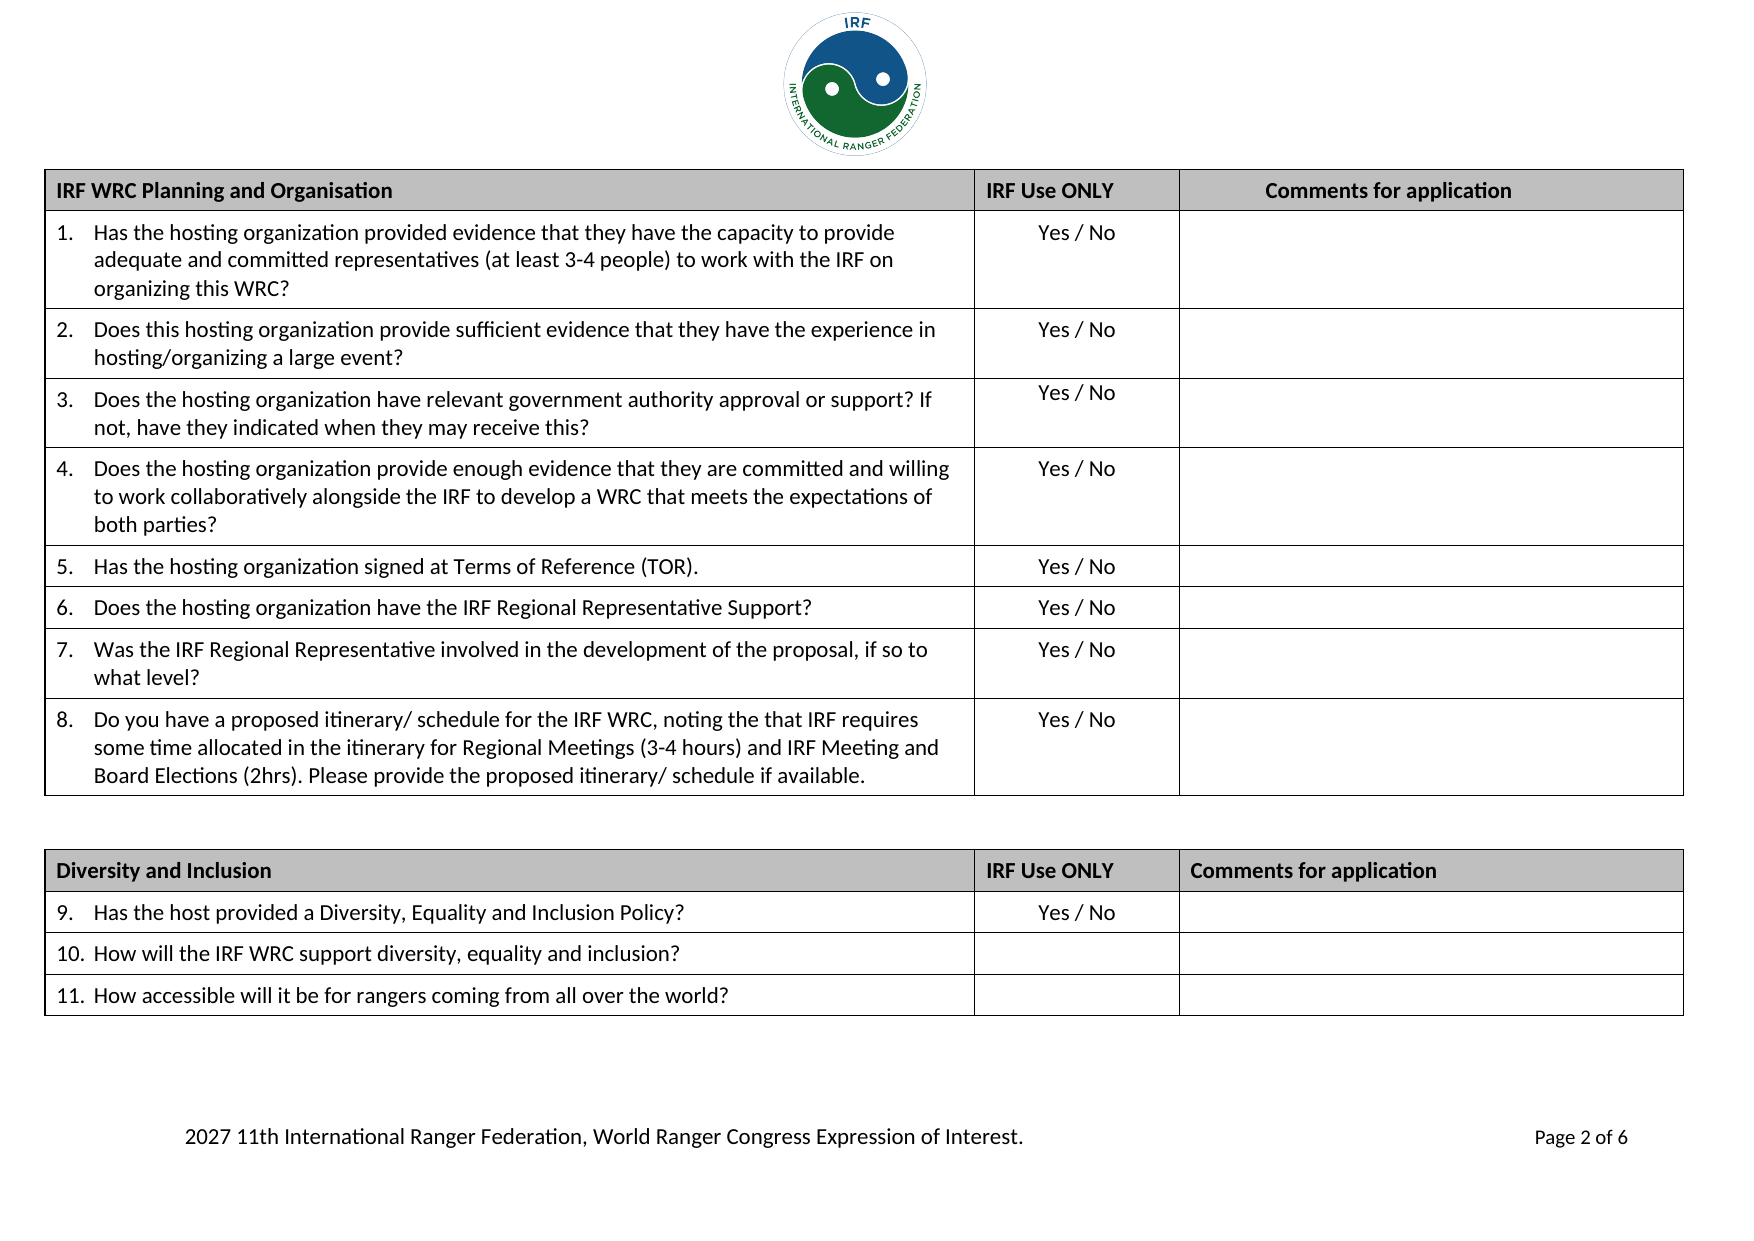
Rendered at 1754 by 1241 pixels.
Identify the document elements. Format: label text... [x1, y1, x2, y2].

table_cell [1180, 933, 1683, 974]
table_cell Yes / No [975, 448, 1179, 545]
table_cell Does the hosting organization have the IRF Regional Representative Support? [46, 587, 974, 628]
table_cell Has the hosting organization signed at Terms of Reference (TOR). [46, 546, 974, 586]
table_cell [1180, 211, 1683, 308]
table_cell Yes / No [975, 546, 1179, 586]
table_cell [1180, 379, 1683, 447]
table_cell Was the IRF Regional Representative involved in the development of the proposal, if so to what level? [46, 629, 974, 697]
table_cell [975, 975, 1179, 1015]
table_header Comments for application [1180, 850, 1683, 891]
table_cell [1180, 699, 1683, 795]
table_cell [1180, 629, 1683, 697]
table_cell Yes / No [975, 379, 1179, 447]
table_cell [1180, 892, 1683, 932]
table_cell Do you have a proposed itinerary/ schedule for the IRF WRC, noting the that IRF requires some time allocated in the itinerary for Regional Meetings (3-4 hours) and IRF Meeting and Board Elections (2hrs). Please provide the proposed itinerary/ schedule if available. [46, 699, 974, 795]
table_header Comments for application [1180, 170, 1683, 210]
table_header Diversity and Inclusion [46, 850, 974, 891]
table_cell [1180, 448, 1683, 545]
table_header IRF Use ONLY [975, 850, 1179, 891]
table_header IRF Use ONLY [975, 170, 1179, 210]
table_cell Has the host provided a Diversity, Equality and Inclusion Policy? [46, 892, 974, 932]
table_cell Does the hosting organization provide enough evidence that they are committed and willing to work collaboratively alongside the IRF to develop a WRC that meets the expectations of both parties? [46, 448, 974, 545]
table_cell Yes / No [975, 309, 1179, 377]
table_cell Yes / No [975, 211, 1179, 308]
picture [771, 0, 939, 169]
table_cell [1180, 975, 1683, 1015]
table_cell How will the IRF WRC support diversity, equality and inclusion? [46, 933, 974, 974]
table_cell [1180, 587, 1683, 628]
table_header IRF WRC Planning and Organisation [46, 170, 974, 210]
table_cell Yes / No [975, 892, 1179, 932]
table_cell [1180, 546, 1683, 586]
table_cell How accessible will it be for rangers coming from all over the world? [46, 975, 974, 1015]
table_cell Does this hosting organization provide sufficient evidence that they have the experience in hosting/organizing a large event? [46, 309, 974, 377]
table_cell Has the hosting organization provided evidence that they have the capacity to provide adequate and committed representatives (at least 3-4 people) to work with the IRF on organizing this WRC? [46, 211, 974, 308]
table_cell Yes / No [975, 587, 1179, 628]
table_cell [1180, 309, 1683, 377]
table_cell Yes / No [975, 699, 1179, 795]
table_cell Yes / No [975, 629, 1179, 697]
table_cell Does the hosting organization have relevant government authority approval or support? If not, have they indicated when they may receive this? [46, 379, 974, 447]
table_cell [975, 933, 1179, 974]
